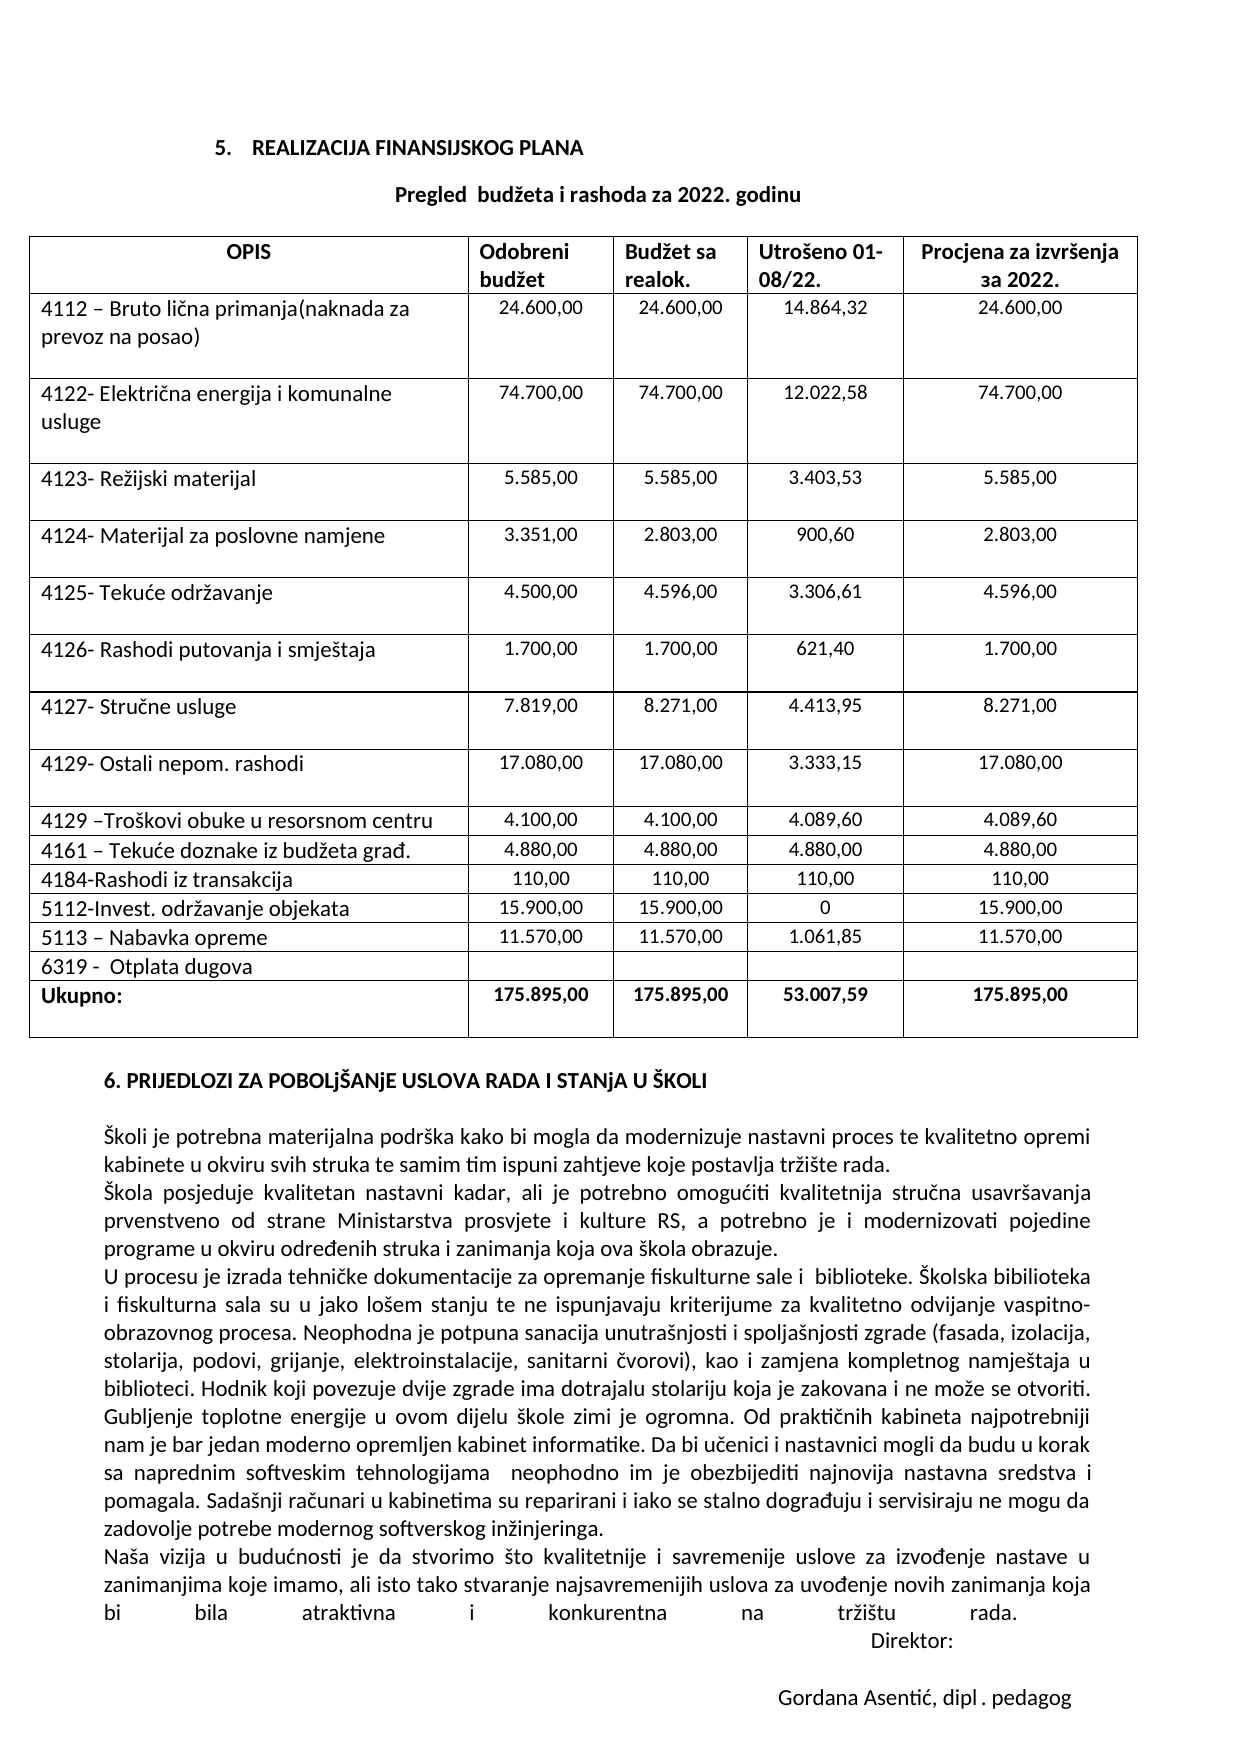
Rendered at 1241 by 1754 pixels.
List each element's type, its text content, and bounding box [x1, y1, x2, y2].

table_cell 7.819,00 [469, 693, 613, 748]
table_cell 24.600,00 [469, 294, 613, 378]
table_cell 4.880,00 [748, 836, 903, 864]
list REALIZACIJA FINANSIJSKOG PLANA [214, 133, 1093, 161]
table_cell 5112-Invest. održavanje objekata [30, 894, 468, 922]
table_cell 3.333,15 [748, 750, 903, 806]
table_cell 5.585,00 [469, 464, 613, 520]
table_cell 4.880,00 [469, 836, 613, 864]
table_cell 74.700,00 [614, 379, 747, 463]
table_cell 110,00 [748, 865, 903, 893]
table_cell 14.864,32 [748, 294, 903, 378]
table_cell 4126- Rashodi putovanja i smještaja [30, 635, 468, 691]
table_cell 17.080,00 [469, 750, 613, 806]
table_cell 1.700,00 [614, 635, 747, 691]
table_cell 11.570,00 [904, 923, 1137, 951]
table_cell [469, 952, 613, 980]
table_cell 4.596,00 [614, 578, 747, 634]
table_cell 4.100,00 [614, 807, 747, 835]
table_cell 4123- Režijski materijal [30, 464, 468, 520]
table_cell 24.600,00 [904, 294, 1137, 378]
text Gordana Asentić, dipl. pedagog [103, 1683, 1093, 1711]
table_header Budžet sa realok. [614, 237, 747, 293]
table_cell 4129 –Troškovi obuke u resorsnom centru [30, 807, 468, 835]
table_cell 4127- Stručne usluge [30, 693, 468, 748]
table_cell 175.895,00 [904, 981, 1137, 1037]
table_cell 4.500,00 [469, 578, 613, 634]
table_cell [904, 952, 1137, 980]
table_cell 110,00 [469, 865, 613, 893]
table_cell 15.900,00 [904, 894, 1137, 922]
table_cell 17.080,00 [614, 750, 747, 806]
table_cell 5.585,00 [614, 464, 747, 520]
table_cell 17.080,00 [904, 750, 1137, 806]
table_cell 3.403,53 [748, 464, 903, 520]
table_cell 15.900,00 [469, 894, 613, 922]
table_cell [614, 952, 747, 980]
text Školi je potrebna materijalna podrška kako bi mogla da modernizuje nastavni proces te kvalitetno opremi kabinete u okviru svih struka te samim tim ispuni zahtjeve koje postavlja tržište rada. [103, 1122, 1093, 1178]
table_cell 4.880,00 [904, 836, 1137, 864]
table_cell [748, 952, 903, 980]
table_cell 110,00 [614, 865, 747, 893]
table_header Utrošeno 01-08/22. [748, 237, 903, 293]
table_cell 15.900,00 [614, 894, 747, 922]
table_cell 6319 - Otplata dugova [30, 952, 468, 980]
table_cell 3.306,61 [748, 578, 903, 634]
table_header Procjena za izvršenja за 2022. [904, 237, 1137, 293]
table_cell 4112 – Bruto lična primanja(naknada za prevoz na posao) [30, 294, 468, 378]
table_cell 175.895,00 [614, 981, 747, 1037]
table_cell 4.596,00 [904, 578, 1137, 634]
table_cell 4.100,00 [469, 807, 613, 835]
table_cell 2.803,00 [614, 521, 747, 577]
table_cell 4122- Еlektrična energija i komunalne usluge [30, 379, 468, 463]
table_cell 4.089,60 [748, 807, 903, 835]
table_cell 621,40 [748, 635, 903, 691]
table_cell 5.585,00 [904, 464, 1137, 520]
table_header OPIS [30, 237, 468, 293]
table_cell 12.022,58 [748, 379, 903, 463]
table_cell 11.570,00 [614, 923, 747, 951]
table_cell 3.351,00 [469, 521, 613, 577]
table_cell 11.570,00 [469, 923, 613, 951]
table_cell 4.413,95 [748, 693, 903, 748]
table_cell 4.089,60 [904, 807, 1137, 835]
table_cell 8.271,00 [904, 693, 1137, 748]
table_cell 4184-Rashodi iz transakcija [30, 865, 468, 893]
table_cell 74.700,00 [904, 379, 1137, 463]
table_cell 4.880,00 [614, 836, 747, 864]
table_cell 1.700,00 [904, 635, 1137, 691]
table_cell 900,60 [748, 521, 903, 577]
table_cell 24.600,00 [614, 294, 747, 378]
text Škola posjeduje kvalitetan nastavni kadar, ali je potrebno omogućiti kvalitetnija stručna usavršavanja prvenstveno od strane Ministarstva prosvjete i kulture RS, a potrebno je i modernizovati pojedine programe u okviru određenih struka i zanimanja koja ova škola obrazuje. [103, 1178, 1093, 1262]
table_cell 1.700,00 [469, 635, 613, 691]
table_cell 175.895,00 [469, 981, 613, 1037]
table_cell 4129- Ostali nepom. rashodi [30, 750, 468, 806]
table_cell 4125- Теkuće održavanje [30, 578, 468, 634]
table_cell 5113 – Nabavka opreme [30, 923, 468, 951]
table_cell 8.271,00 [614, 693, 747, 748]
table_cell 74.700,00 [469, 379, 613, 463]
table_cell 53.007,59 [748, 981, 903, 1037]
table_cell 110,00 [904, 865, 1137, 893]
table_header Odobreni budžet [469, 237, 613, 293]
text 6. PRIJEDLOZI ZA POBOLjŠANjE USLOVA RADA I STANjA U ŠKOLI [103, 1066, 1093, 1094]
table_cell 4124- Materijal za poslovne namjene [30, 521, 468, 577]
table_cell 4161 – Tekuće doznake iz budžeta građ. [30, 836, 468, 864]
text Pregled budžeta i rashoda za 2022. godinu [103, 180, 1093, 208]
text U procesu je izrada tehničke dokumentacije za opremanje fiskulturne sale i biblioteke. Školska bibilioteka i fiskulturna sala su u jako lošem stanju te ne ispunjavaju kriterijume za kvalitetno odvijanje vaspitno-obrazovnog procesa. Neophodna je potpuna sanacija unutrašnjosti i spoljašnjosti zgrade (fasada, izolacija, stolarija, podovi, grijanje, elektroinstalacije, sanitarni čvorovi), kao i zamjena kompletnog namještaja u biblioteci. Hodnik koji povezuje dvije zgrade ima dotrajalu stolariju koja je zakovana i ne može se otvoriti. Gubljenje toplotne energije u ovom dijelu škole zimi je ogromna. Od praktičnih kabineta najpotrebniji nam je bar jedan moderno opremljen kabinet informatike. Da bi učenici i nastavnici mogli da budu u korak sa naprednim softveskim tehnologijama neophodno im je obezbijediti najnovija nastavna sredstva i pomagala. Sadašnji računari u kabinetima su reparirani i iako se stalno dograđuju i servisiraju ne mogu da zadovolje potrebe modernog softverskog inžinjeringa. [103, 1262, 1093, 1542]
table_cell 2.803,00 [904, 521, 1137, 577]
table_cell 1.061,85 [748, 923, 903, 951]
table_cell Ukupno: [30, 981, 468, 1037]
table_cell 0 [748, 894, 903, 922]
text Naša vizija u budućnosti je da stvorimo što kvalitetnije i savremenije uslove za izvođenje nastave u zanimanjima koje imamo, ali isto tako stvaranje najsavremenijih uslova za uvođenje novih zanimanja koja bi bila atraktivna i konkurentna na tržištu rada. Direktor: [103, 1542, 1093, 1654]
